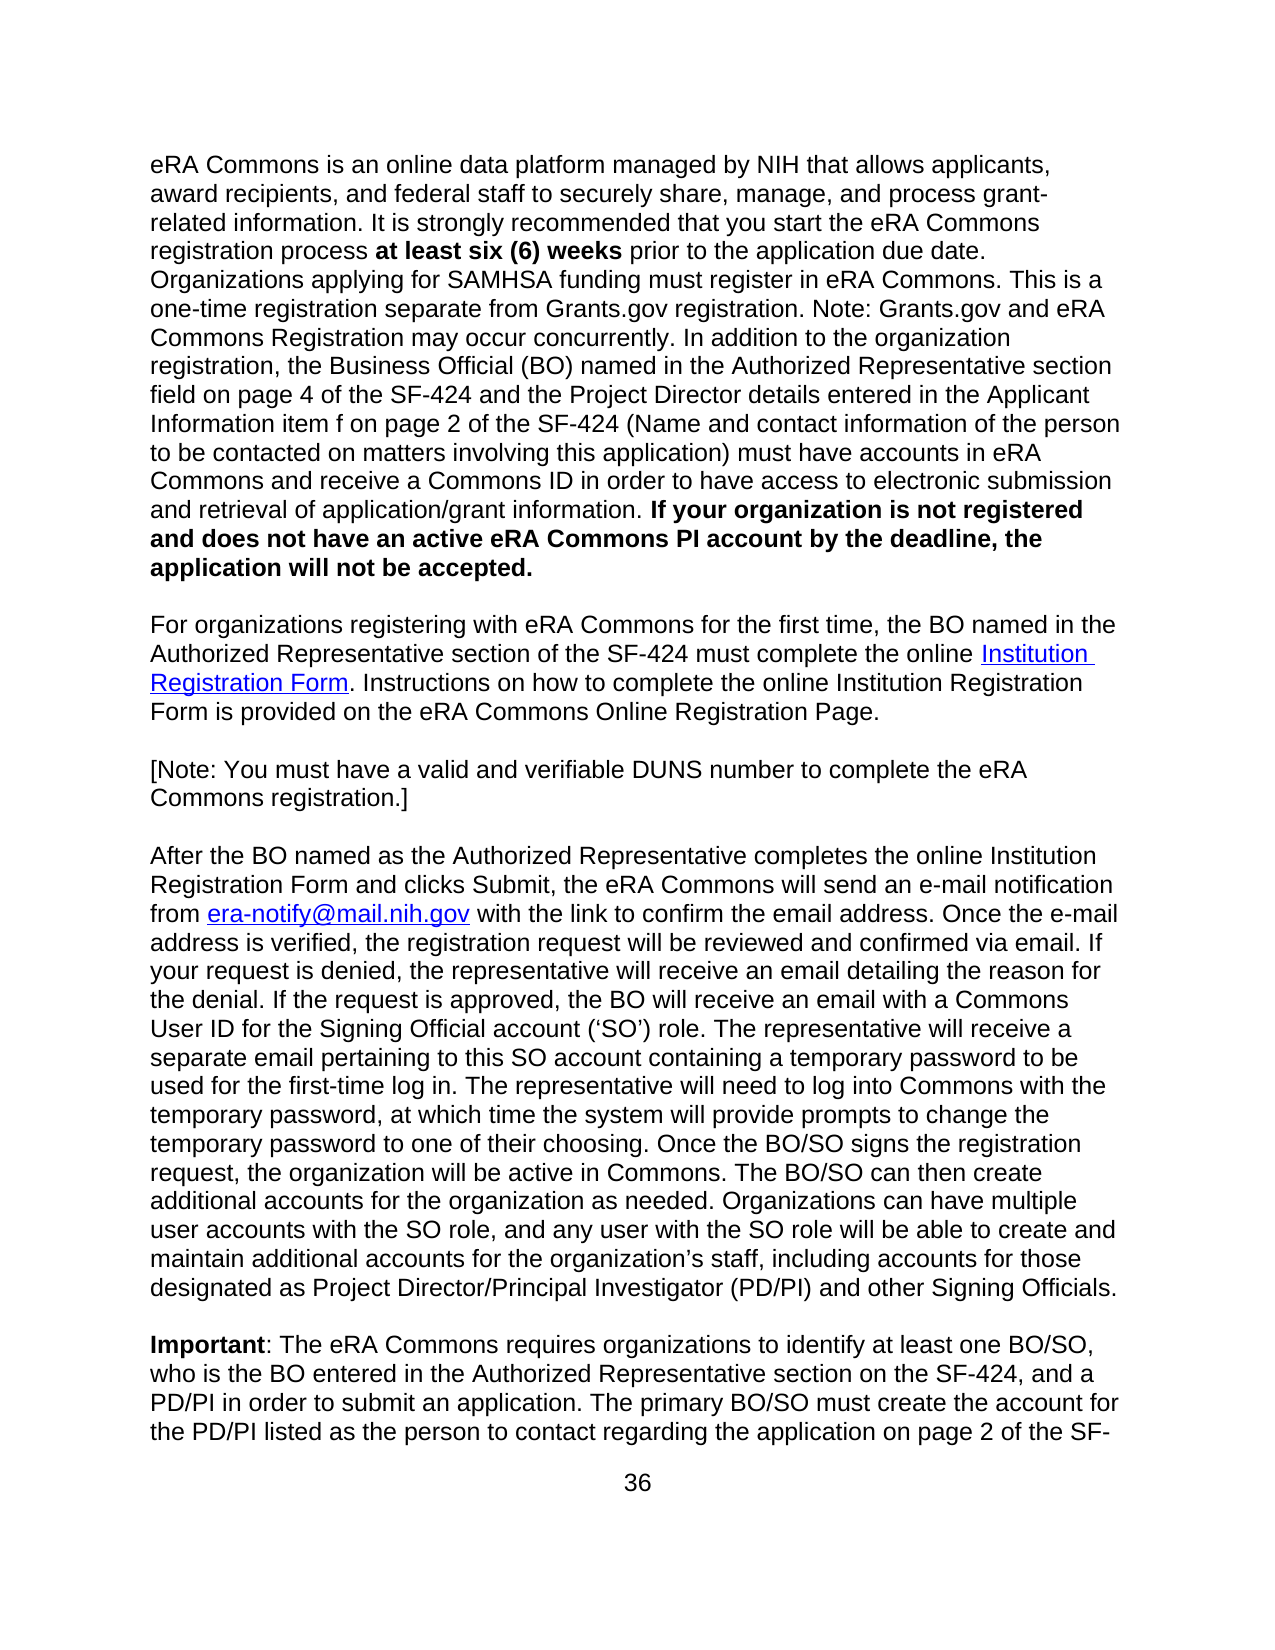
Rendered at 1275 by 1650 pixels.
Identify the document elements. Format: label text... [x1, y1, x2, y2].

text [150, 1330, 1125, 1445]
text eRA Commons is an online data platform managed by NIH that allows applicants, award recipients, and federal staff to securely share, manage, and process grant-related information. It is strongly recommended that you start the eRA Commons registration process at least six (6) weeks prior to the application due date. Organizations applying for SAMHSA funding must register in eRA Commons. This is a one-time registration separate from Grants.gov registration. Note: Grants.gov and eRA Commons Registration may occur concurrently. In addition to the organization registration, the Business Official (BO) named in the Authorized Representative section field on page 4 of the SF-424 and the Project Director details entered in the Applicant Information item f on page 2 of the SF-424 (Name and contact information of the person to be contacted on matters involving this application) must have accounts in eRA Commons and receive a Commons ID in order to have access to electronic submission and retrieval of application/grant information. If your organization is not registered and does not have an active eRA Commons PI account by the deadline, the application will not be accepted. [150, 150, 1125, 581]
text After the BO named as the Authorized Representative completes the online Institution Registration Form and clicks Submit, the eRA Commons will send an e-mail notification from era-notify@mail.nih.gov with the link to confirm the email address. Once the e-mail address is verified, the registration request will be reviewed and confirmed via email. If your request is denied, the representative will receive an email detailing the reason for the denial. If the request is approved, the BO will receive an email with a Commons User ID for the Signing Official account (‘SO’) role. The representative will receive a separate email pertaining to this SO account containing a temporary password to be used for the first-time log in. The representative will need to log into Commons with the temporary password, at which time the system will provide prompts to change the temporary password to one of their choosing. Once the BO/SO signs the registration request, the organization will be active in Commons. The BO/SO can then create additional accounts for the organization as needed. Organizations can have multiple user accounts with the SO role, and any user with the SO role will be able to create and maintain additional accounts for the organization’s staff, including accounts for those designated as Project Director/Principal Investigator (PD/PI) and other Signing Officials. [150, 841, 1125, 1301]
text [Note: You must have a valid and verifiable DUNS number to complete the eRA Commons registration.] [150, 754, 1125, 812]
text For organizations registering with eRA Commons for the first time, the BO named in the Authorized Representative section of the SF-424 must complete the online Institution Registration Form. Instructions on how to complete the online Institution Registration Form is provided on the eRA Commons Online Registration Page. [150, 610, 1125, 725]
